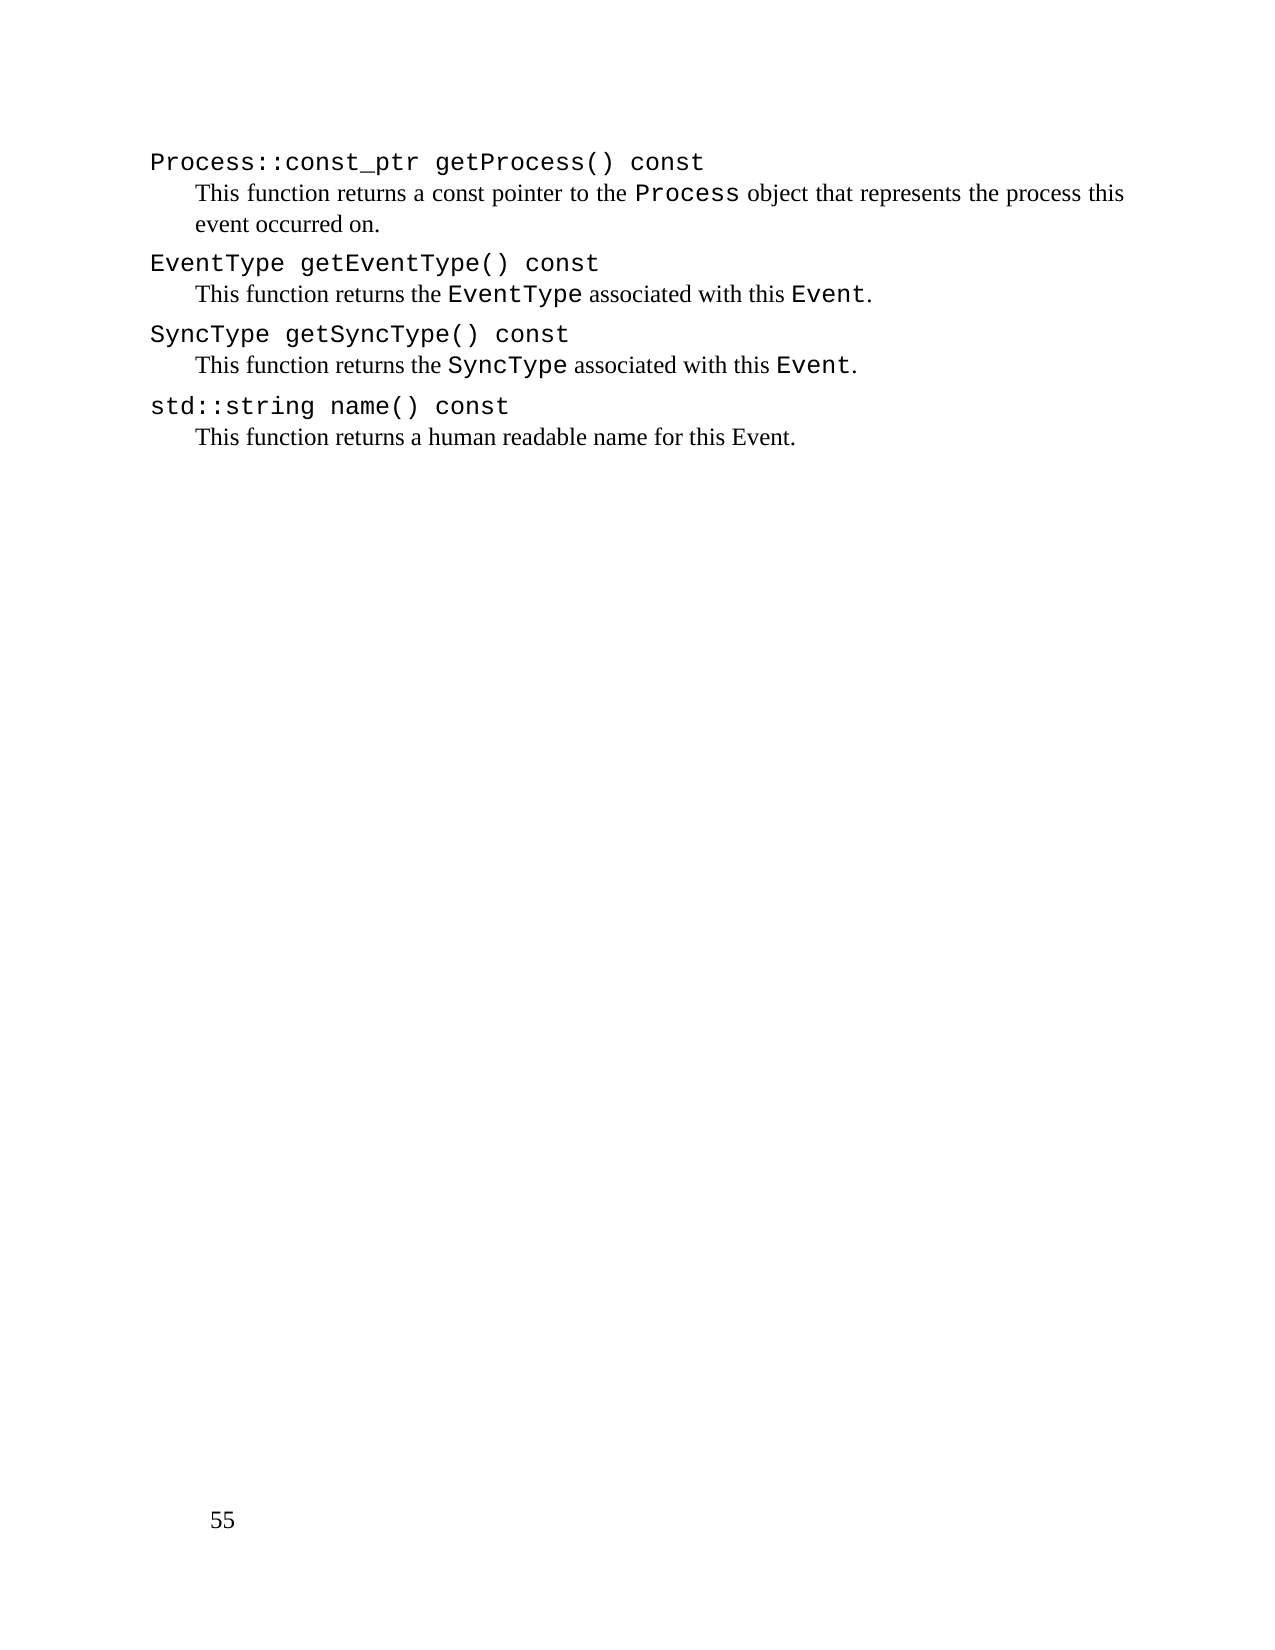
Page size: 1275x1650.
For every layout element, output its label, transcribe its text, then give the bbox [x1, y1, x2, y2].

text Process::const_ptr getProcess() const [150, 150, 1125, 178]
text This function returns the SyncType associated with this Event. [195, 350, 1125, 381]
text This function returns the EventType associated with this Event. [195, 279, 1125, 309]
text EventType getEventType() const [150, 250, 1125, 279]
text This function returns a human readable name for this Event. [195, 422, 1125, 451]
text SyncType getSyncType() const [150, 322, 1125, 350]
text This function returns a const pointer to the Process object that represents the process this event occurred on. [195, 178, 1125, 238]
text std::string name() const [150, 394, 1125, 422]
